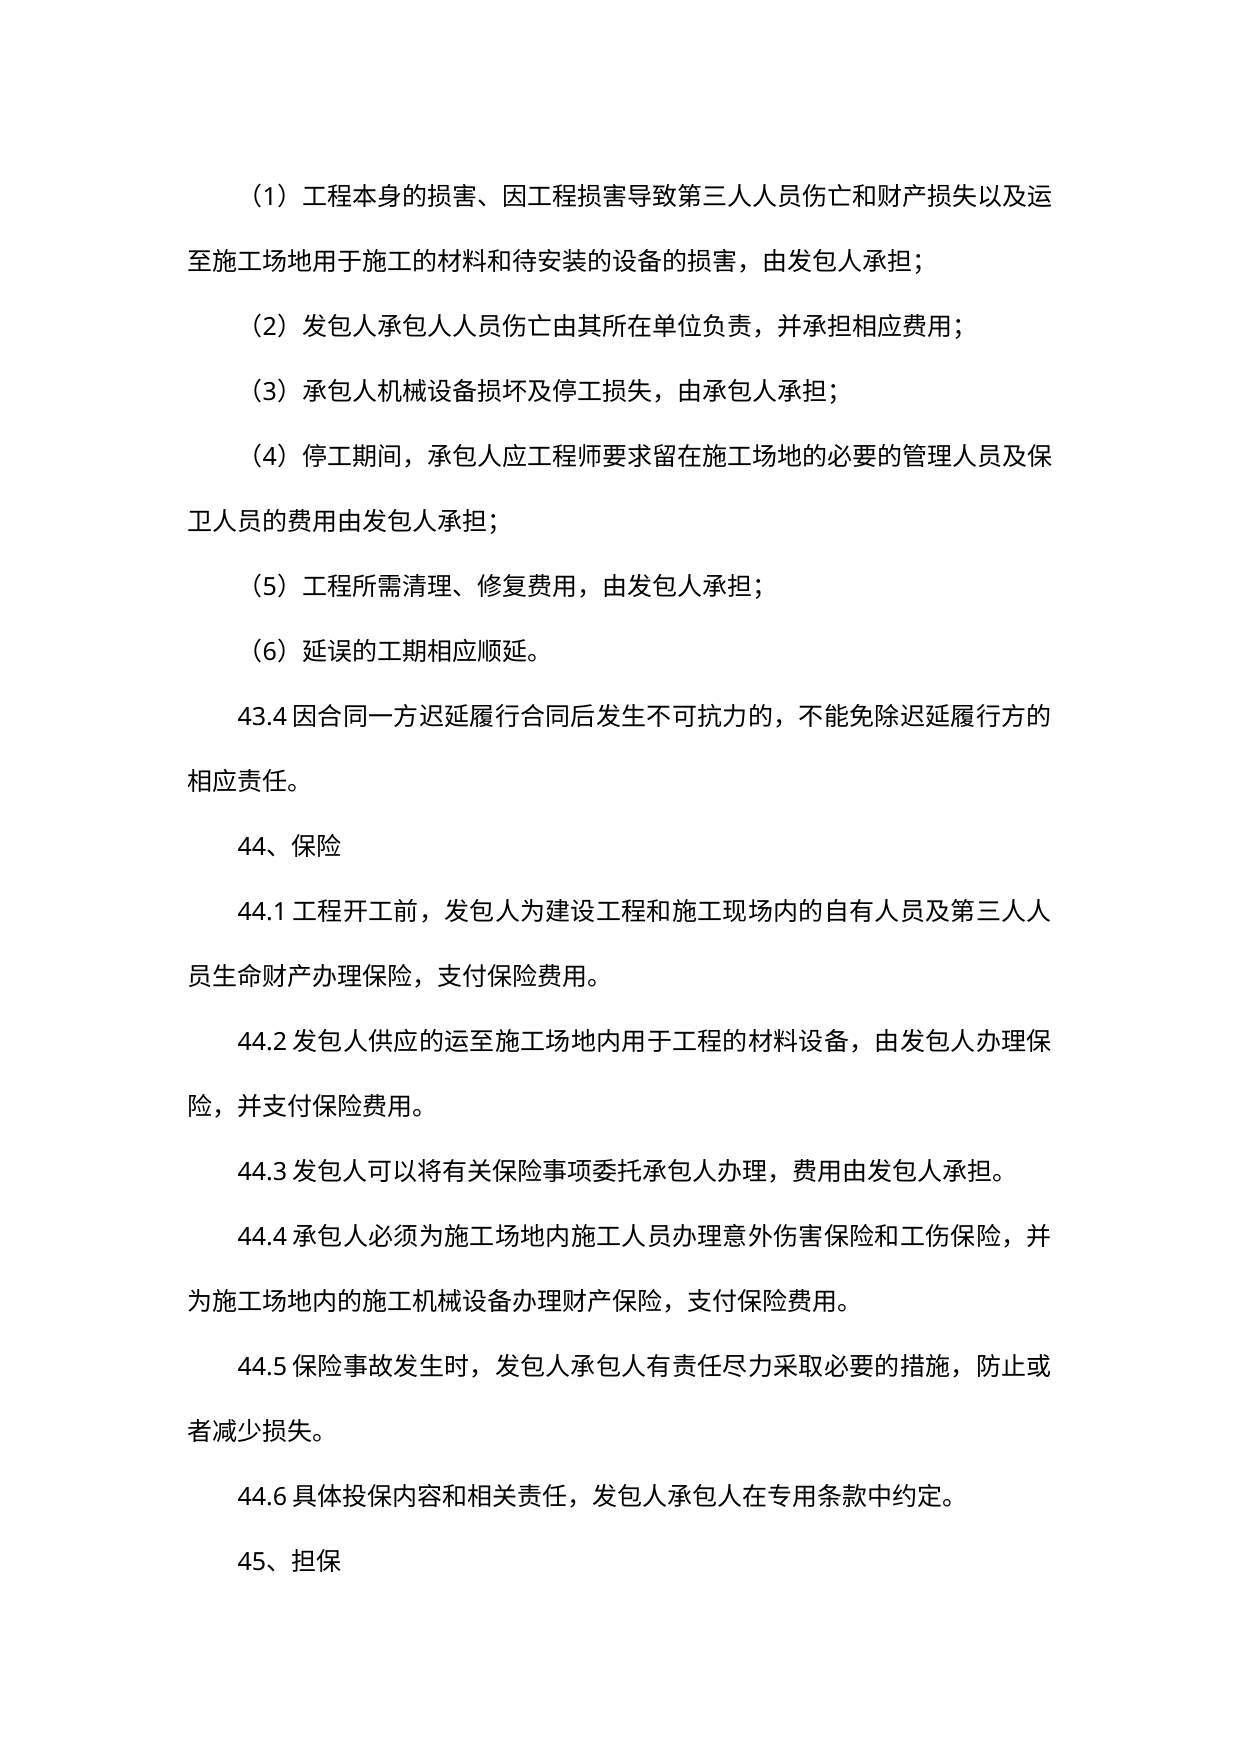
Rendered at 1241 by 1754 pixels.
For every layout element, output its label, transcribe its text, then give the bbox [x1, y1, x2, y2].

text 44.5保险事故发生时，发包人承包人有责任尽力采取必要的措施，防止或者减少损失。 [187, 1332, 1053, 1462]
text 44.6具体投保内容和相关责任，发包人承包人在专用条款中约定。 [187, 1462, 1053, 1527]
text 45、担保 [187, 1527, 1053, 1592]
text 44、保险 [187, 812, 1053, 877]
text 44.4承包人必须为施工场地内施工人员办理意外伤害保险和工伤保险，并为施工场地内的施工机械设备办理财产保险，支付保险费用。 [187, 1202, 1053, 1332]
text 44.2发包人供应的运至施工场地内用于工程的材料设备，由发包人办理保险，并支付保险费用。 [187, 1007, 1053, 1137]
text （3）承包人机械设备损坏及停工损失，由承包人承担； [187, 357, 1053, 422]
text 44.1工程开工前，发包人为建设工程和施工现场内的自有人员及第三人人员生命财产办理保险，支付保险费用。 [187, 877, 1053, 1007]
text （6）延误的工期相应顺延。 [187, 617, 1053, 682]
text （2）发包人承包人人员伤亡由其所在单位负责，并承担相应费用； [187, 292, 1053, 357]
text 43.4因合同一方迟延履行合同后发生不可抗力的，不能免除迟延履行方的相应责任。 [187, 682, 1053, 812]
text （5）工程所需清理、修复费用，由发包人承担； [187, 552, 1053, 617]
text 44.3发包人可以将有关保险事项委托承包人办理，费用由发包人承担。 [187, 1137, 1053, 1202]
text （4）停工期间，承包人应工程师要求留在施工场地的必要的管理人员及保卫人员的费用由发包人承担； [187, 422, 1053, 552]
text （1）工程本身的损害、因工程损害导致第三人人员伤亡和财产损失以及运至施工场地用于施工的材料和待安装的设备的损害，由发包人承担； [187, 162, 1053, 292]
